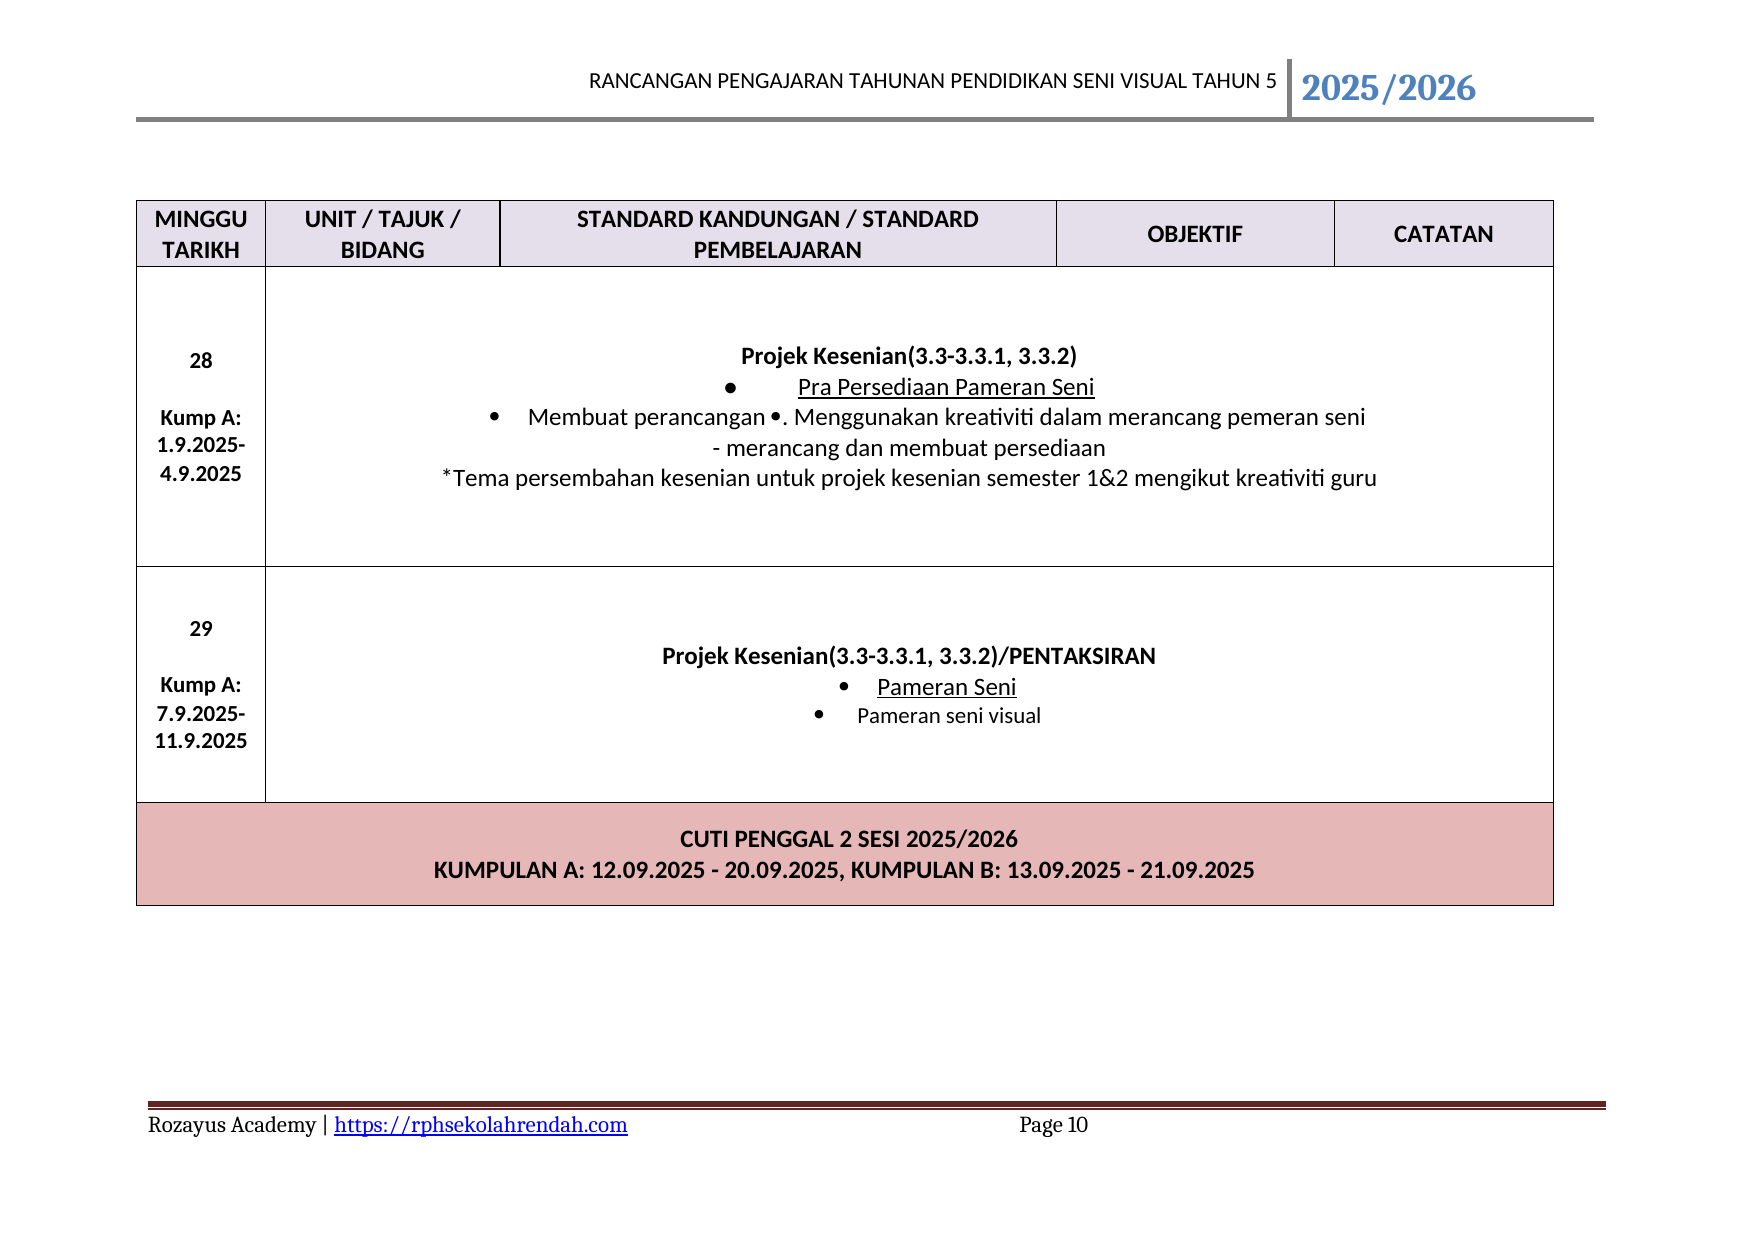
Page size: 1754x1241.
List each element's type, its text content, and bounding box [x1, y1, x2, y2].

table_cell 29 Kump A: 7.9.2025-11.9.2025 [137, 567, 265, 802]
table_cell Projek Kesenian(3.3-3.3.1, 3.3.2)/PENTAKSIRAN Pameran Seni Pameran seni visual [266, 567, 1553, 802]
table_header CATATAN [1335, 201, 1553, 266]
table_header UNIT / TAJUK / BIDANG [266, 201, 499, 266]
table_cell Projek Kesenian(3.3-3.3.1, 3.3.2) • Pra Persediaan Pameran Seni Membuat perancangan . Menggunakan kreativiti dalam merancang pemeran seni - merancang dan membuat persediaan *Tema persembahan kesenian untuk projek kesenian semester 1&2 mengikut kreativiti guru [266, 267, 1553, 566]
table_cell 28 Kump A: 1.9.2025-4.9.2025 [137, 267, 265, 566]
table_header OBJEKTIF [1057, 201, 1334, 266]
table_header STANDARD KANDUNGAN / STANDARD PEMBELAJARAN [501, 201, 1056, 266]
table_header MINGGU TARIKH [137, 201, 265, 266]
table_cell CUTI PENGGAL 2 SESI 2025/2026 KUMPULAN A: 12.09.2025 - 20.09.2025, KUMPULAN B: 13.09.2025 - 21.09.2025 [137, 803, 1553, 905]
